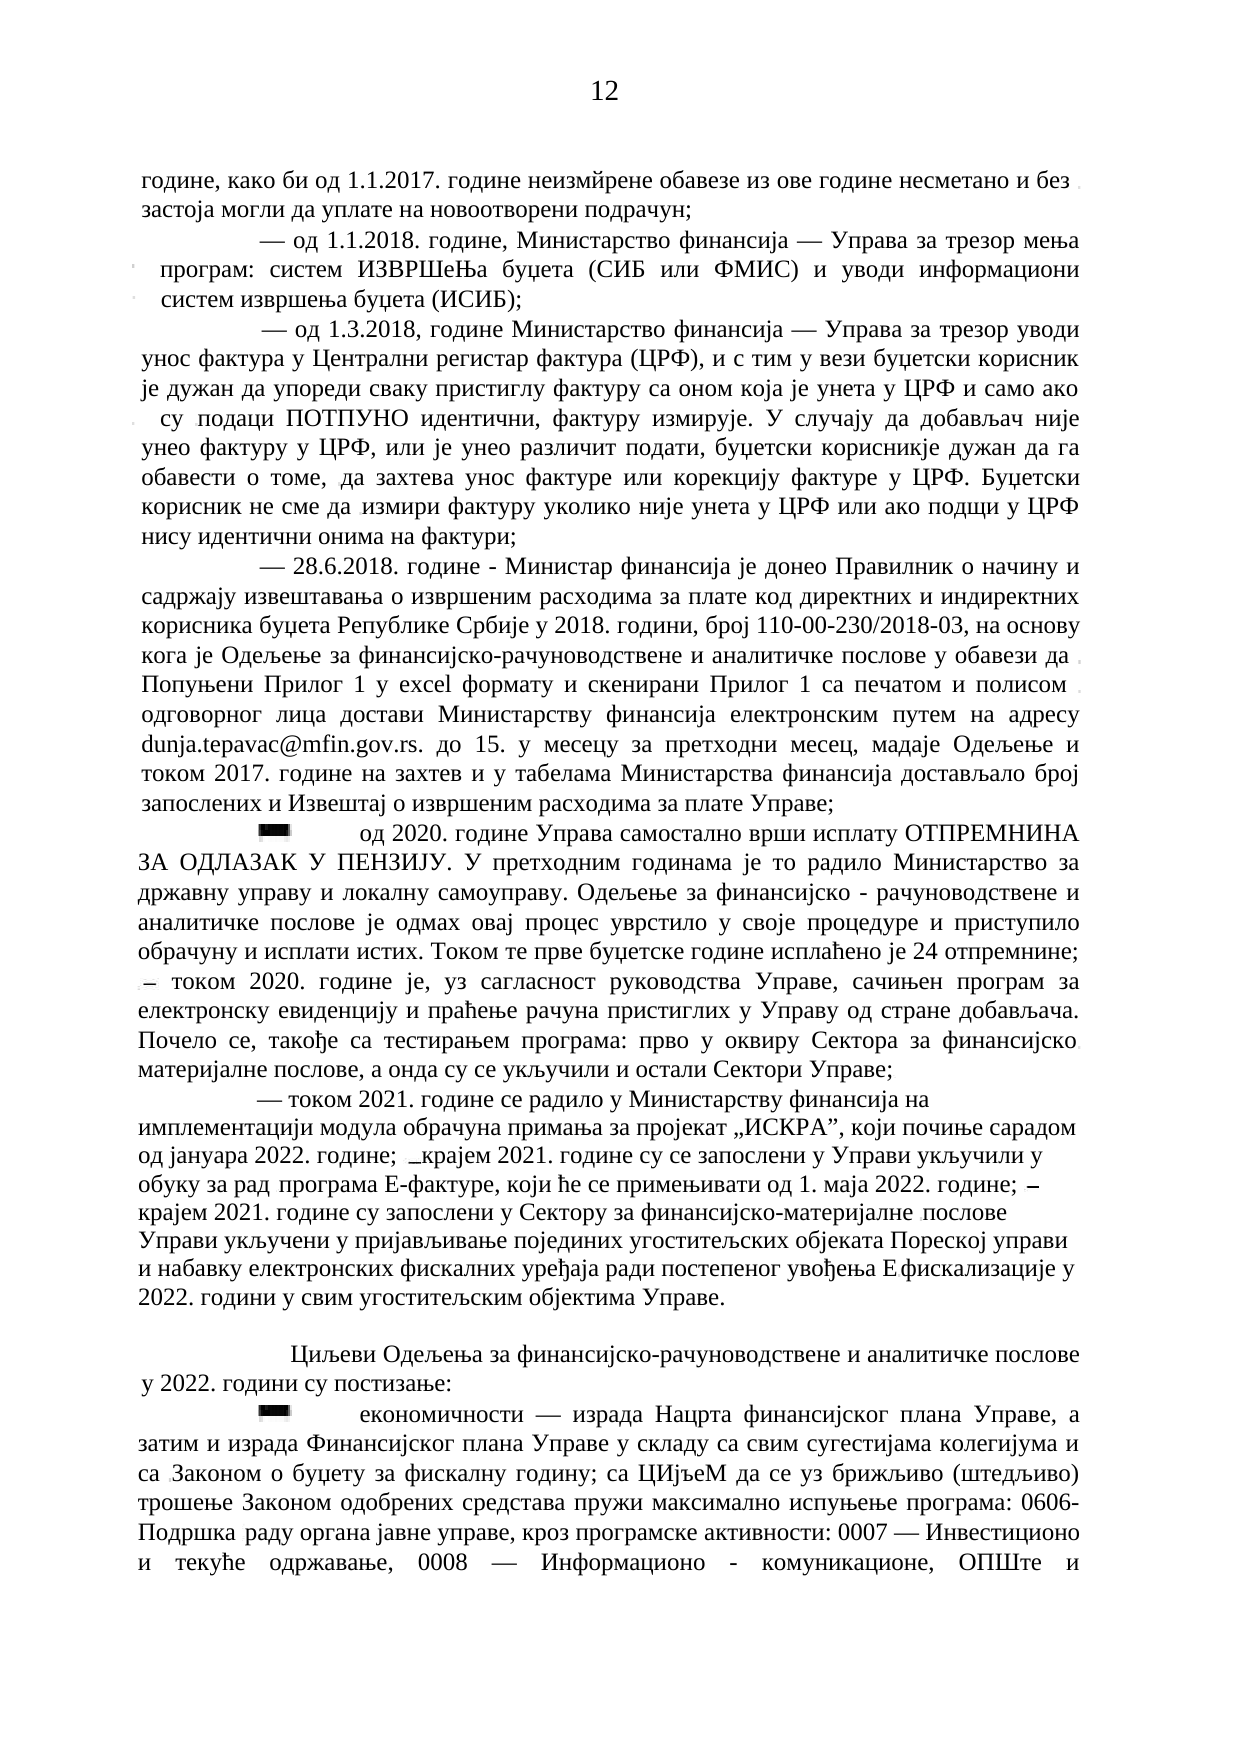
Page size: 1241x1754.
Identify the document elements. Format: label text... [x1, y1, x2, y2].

list од 2020. године Управа самостално врши исплату ОТПРЕМНИНА ЗА ОДЛАЗАК У ПЕНЗИЈУ. У претходним годинама је то радило Министарство за државну управу и локалну самоуправу. Одељење за финансијско - рачуноводствене и аналитичке послове је одмах овај процес уврстило у своје процедуре и приступило обрачуну и исплати истих. Током те прве буџетске године исплаћено је 24 отпремнине; током 2020. године је, уз сагласност руководства Управе, сачињен програм за електронску евиденцију и праћење рачуна пристиглих у Управу од стране добављача. Почело се, такође са тестирањем програма: прво у оквиру Сектора за финансијскоматеријалне послове, а онда су се укључили и остали Сектори Управе; [138, 818, 1081, 1083]
text — од 1.3.2018, године Министарство финансија — Управа за трезор уводи унос фактура у Централни регистар фактура (ЦРФ), и с тим у вези буџетски корисник је дужан да упореди сваку пристиглу фактуру са оном која је унета у ЦРФ и само ако су подаци ПОТПУНО идентични, фактуру измирује. У случају да добављач није унео фактуру у ЦРФ, или је унео различит подати, буџетски корисникје дужан да га обавести о томе, да захтева унос фактуре или корекцију фактуре у ЦРФ. Буџетски корисник не сме да измири фактуру уколико није унета у ЦРФ или ако подщи у ЦРФ нису идентични онима на фактури; [141, 314, 1081, 550]
picture [258, 1405, 292, 1422]
text — од 1.1.2018. године, Министарство финансија — Управа за трезор мења програм: систем ИЗВРШеЊа буџета (СИБ или ФМИС) и уводи информациони систем извршења буџета (ИСИБ); [141, 225, 1081, 313]
text — током 2021. године се радило у Министарству финансија на имплементацији модула обрачуна примања за пројекат „ИСКРА”, који почиње сарадом од јануара 2022. године; крајем 2021. године су се запослени у Управи укључили у обуку за рад програма Е-фактуре, који ће се примењивати од 1. маја 2022. године; крајем 2021. године су запослени у Сектору за финансијско-материјалне послове Управи укључени у пријављивање појединих угоститељских објеката Пореској управи и набавку електронских фискалних уређаја ради постепеног увођења Ефискализације у 2022. години у свим угоститељским објектима Управе. [138, 1085, 1086, 1310]
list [138, 1399, 1081, 1575]
picture [403, 1158, 422, 1164]
text — 28.6.2018. године - Министар финансија је донео Правилник о начину и садржају извештавања о извршеним расходима за плате код директних и индиректних корисника буџета Републике Србије у 2018. години, број 110-00-230/2018-03, на основу кога је Одељење за финансијско-рачуноводствене и аналитичке послове у обавези да Попуњени Прилог 1 у excel формату и скенирани Прилог 1 са печатом и полисом одговорног лица достави Министарству финансија електронским путем на адресу dunja.tepavac@mfin.gov.rs. до 15. у месецу за претходни месец, мадаје Одељење и током 2017. године на захтев и у табелама Министарства финансија достављало број запослених и Извештај о извршеним расходима за плате Управе; [141, 551, 1081, 817]
picture [137, 978, 172, 990]
picture [258, 824, 292, 842]
picture [1024, 1186, 1039, 1192]
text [141, 165, 1081, 223]
text Циљеви Одељења за финансијско-рачуноводствене и аналитичке послове у 2022. години су постизање: [141, 1339, 1081, 1397]
